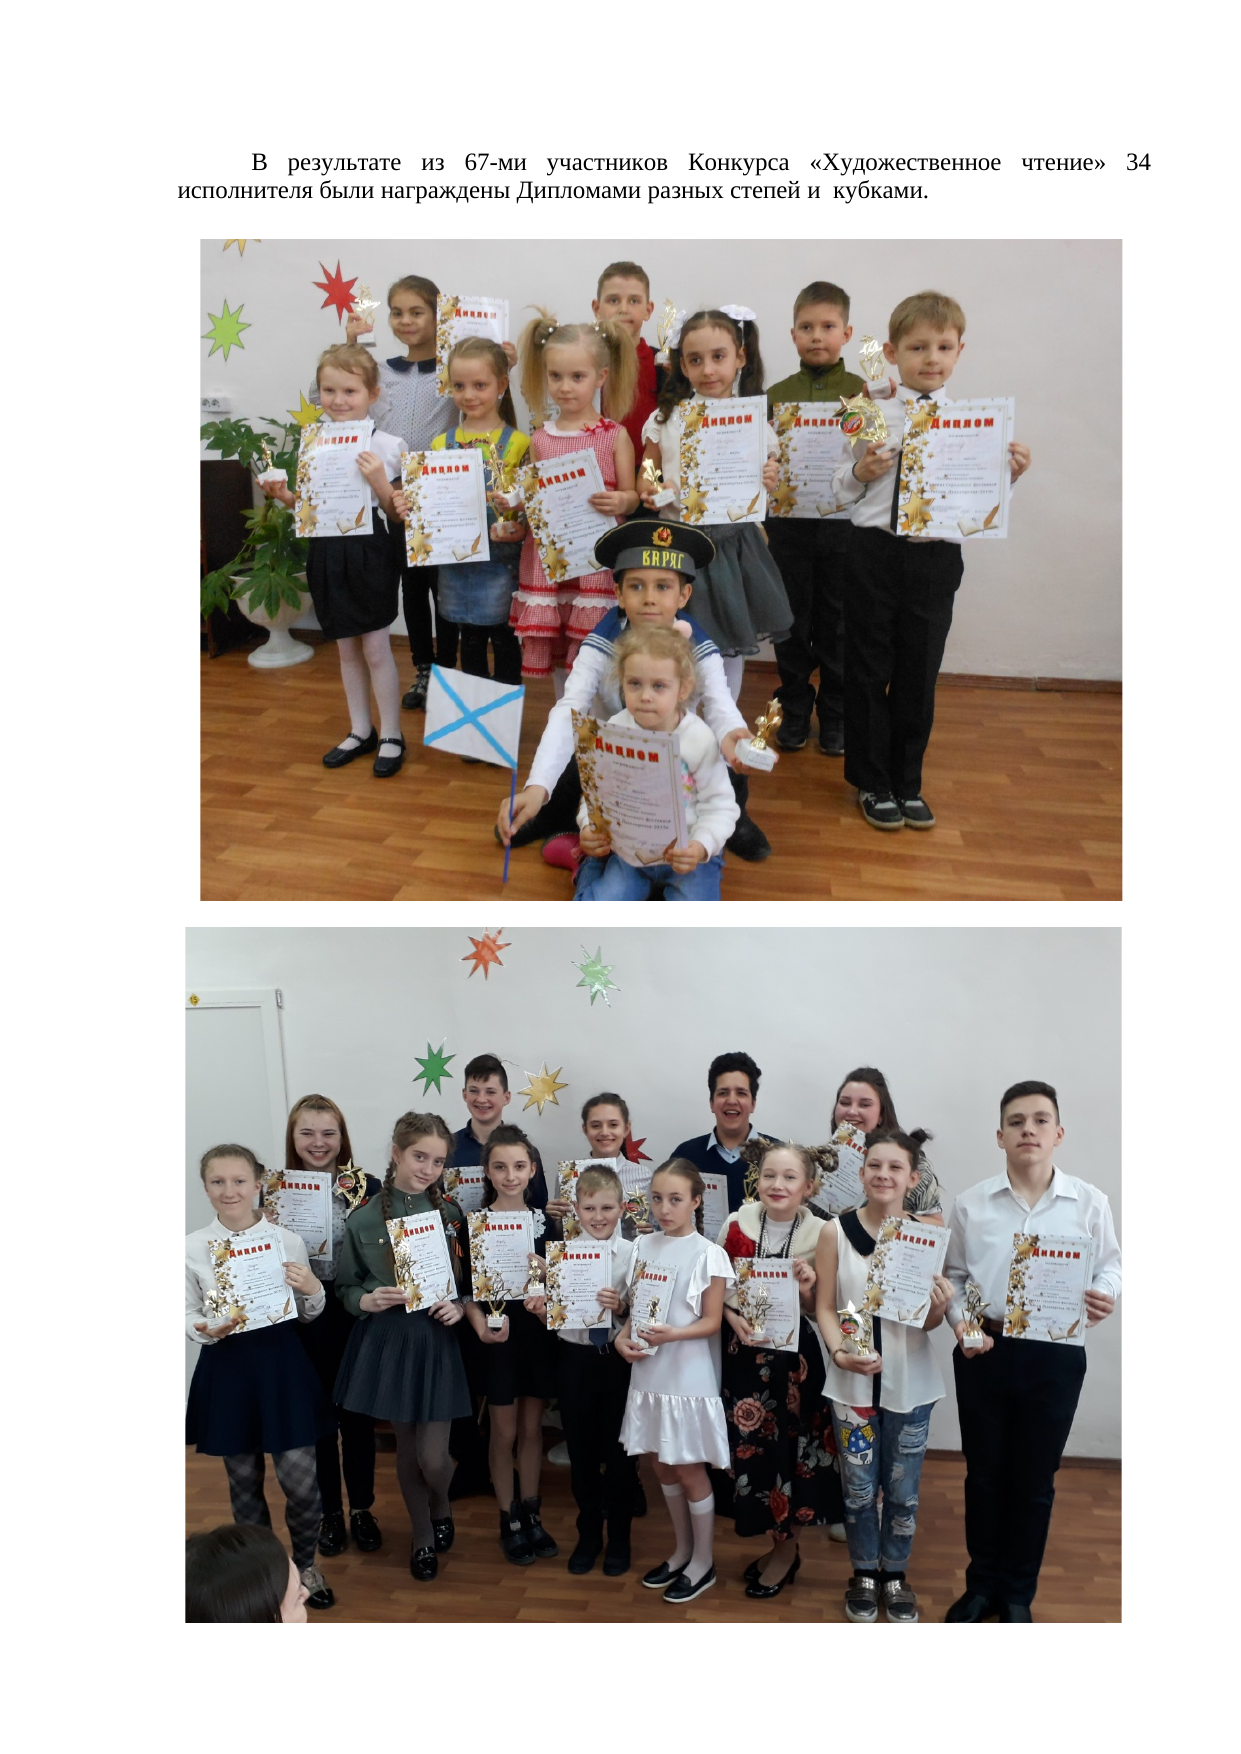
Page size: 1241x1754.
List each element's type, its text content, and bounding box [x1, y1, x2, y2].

picture [200, 239, 1123, 901]
picture [185, 927, 1122, 1623]
text В результате из 67-ми участников Конкурса «Художественное чтение» 34 исполнителя были награждены Дипломами разных степей и кубками. [177, 147, 1152, 204]
